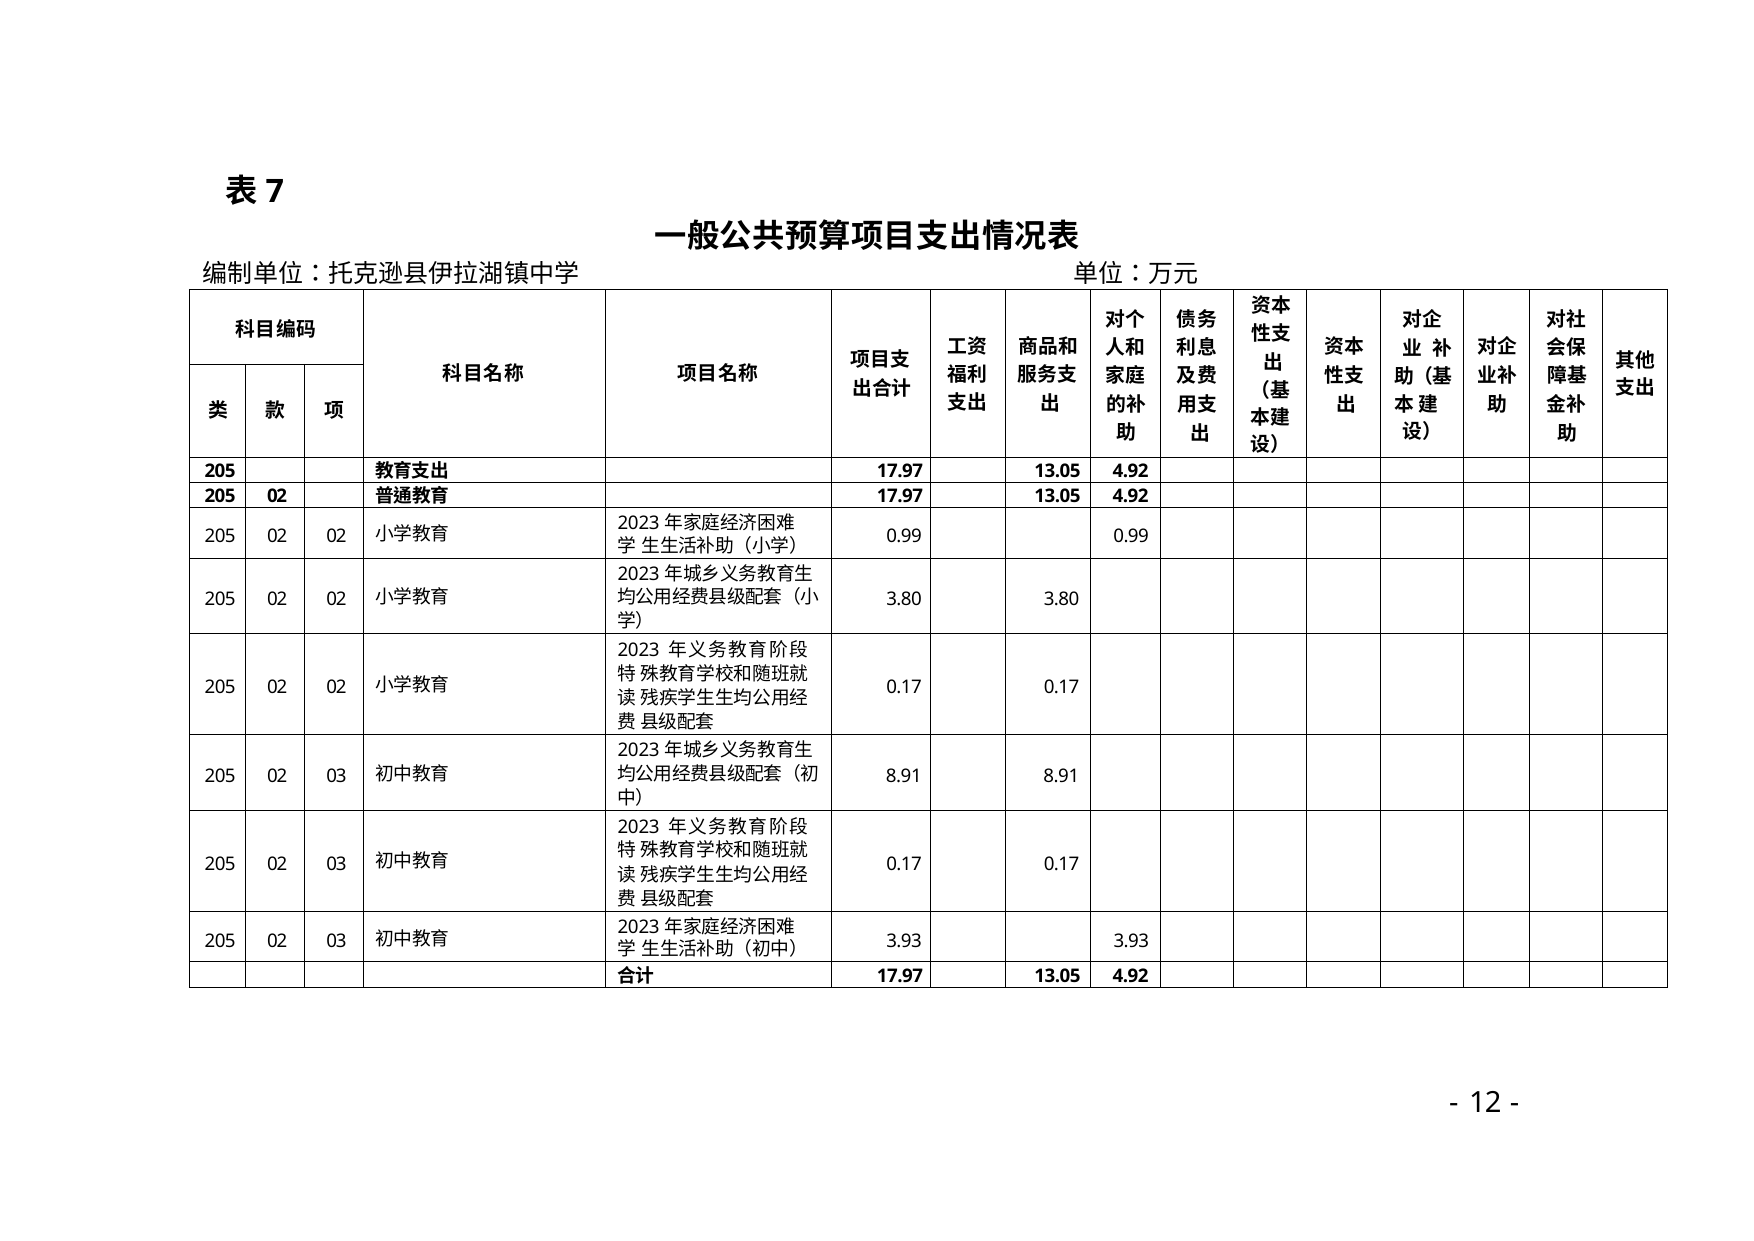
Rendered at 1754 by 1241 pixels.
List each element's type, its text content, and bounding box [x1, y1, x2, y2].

table_cell [1307, 811, 1380, 911]
table_cell 205 [190, 559, 245, 633]
table_header 科目名称 [364, 290, 605, 457]
table_cell 205 [190, 634, 245, 734]
table_cell [1006, 912, 1090, 961]
table_cell [1234, 962, 1306, 987]
table_cell 教育支出 [364, 458, 605, 482]
table_cell [1603, 508, 1667, 557]
table_cell 小学教育 [364, 559, 605, 633]
table_cell [931, 483, 1005, 507]
table_header 资本 性支 出 [1307, 290, 1380, 457]
table_cell 205 [190, 483, 245, 507]
table_cell [1530, 962, 1602, 987]
table_cell [1161, 483, 1233, 507]
table_cell [1603, 811, 1667, 911]
table_cell 17.97 [832, 962, 930, 987]
table_cell [1091, 634, 1160, 734]
table_cell 3.80 [1006, 559, 1090, 633]
table_header 对社 会保 障基 金补 助 [1530, 290, 1602, 457]
table_header 资本 性支 出 （基 本建 设） [1234, 290, 1306, 457]
table_cell [1234, 508, 1306, 557]
table_cell [1381, 508, 1463, 557]
table_cell [1464, 559, 1529, 633]
table_cell [1161, 735, 1233, 810]
table_cell 02 [246, 483, 304, 507]
table_cell 4.92 [1091, 483, 1160, 507]
table_cell [305, 962, 363, 987]
table_cell 02 [246, 634, 304, 734]
table_cell [931, 735, 1005, 810]
table_cell 02 [305, 559, 363, 633]
table_cell [1307, 483, 1380, 507]
table_cell [1234, 811, 1306, 911]
table_cell [1234, 559, 1306, 633]
table_cell 普通教育 [364, 483, 605, 507]
table_cell 款 [246, 365, 304, 457]
table_cell [931, 508, 1005, 557]
table_cell [1161, 912, 1233, 961]
table_cell [1381, 735, 1463, 810]
table_header 债务 利息 及费 用支 出 [1161, 290, 1233, 457]
table_cell [1603, 483, 1667, 507]
table_cell 03 [305, 735, 363, 810]
table_header 对个 人和 家庭 的补 助 [1091, 290, 1160, 457]
table_cell 小学教育 [364, 634, 605, 734]
table_cell [1161, 458, 1233, 482]
table_cell [246, 962, 304, 987]
table_cell [1530, 559, 1602, 633]
table_cell 02 [305, 508, 363, 557]
table_cell [190, 962, 245, 987]
table_cell 2023 年家庭经济困难学 生生活补助（小学） [606, 508, 831, 557]
table_cell [931, 458, 1005, 482]
table_cell 205 [190, 508, 245, 557]
table_cell [1464, 962, 1529, 987]
table_header 科目编码 [190, 290, 363, 364]
table_cell 13.05 [1006, 458, 1090, 482]
table_cell [931, 559, 1005, 633]
text 一般公共预算项目支出情况表 [654, 215, 1668, 255]
table_cell [1234, 735, 1306, 810]
table_cell [1381, 962, 1463, 987]
table_cell 02 [246, 912, 304, 961]
table_cell [1603, 962, 1667, 987]
table_cell [1603, 559, 1667, 633]
table_cell [1530, 508, 1602, 557]
table_header 对企 业补 助（基 本建 设） [1381, 290, 1463, 457]
table_cell [1530, 811, 1602, 911]
table_cell 8.91 [1006, 735, 1090, 810]
table_cell [1603, 912, 1667, 961]
table_cell [1603, 735, 1667, 810]
table_cell 02 [246, 735, 304, 810]
table_cell 02 [246, 811, 304, 911]
table_cell [1091, 811, 1160, 911]
table_cell 13.05 [1006, 962, 1090, 987]
table_cell 02 [305, 634, 363, 734]
table_cell 0.17 [832, 811, 930, 911]
table_cell [305, 483, 363, 507]
table_header 对企 业补 助 [1464, 290, 1529, 457]
table_cell 03 [305, 811, 363, 911]
table_cell [1234, 634, 1306, 734]
table_cell [1091, 559, 1160, 633]
table_cell [1234, 483, 1306, 507]
table_cell [1530, 735, 1602, 810]
table_cell [931, 811, 1005, 911]
table_cell [1161, 634, 1233, 734]
table_header 项目名称 [606, 290, 831, 457]
table_cell [1464, 508, 1529, 557]
table_cell [305, 458, 363, 482]
table_cell [1530, 483, 1602, 507]
table_cell 13.05 [1006, 483, 1090, 507]
table_cell 2023 年义务教育阶段特 殊教育学校和随班就读 残疾学生生均公用经费 县级配套 [606, 634, 831, 734]
table_cell [1006, 508, 1090, 557]
table_cell 205 [190, 811, 245, 911]
table_cell [1307, 735, 1380, 810]
table_cell [1381, 483, 1463, 507]
table_cell [931, 634, 1005, 734]
table_cell [1603, 458, 1667, 482]
table_cell 初中教育 [364, 912, 605, 961]
table_cell 17.97 [832, 458, 930, 482]
text 编制单位：托克逊县伊拉湖镇中学 单位：万元 [203, 259, 1668, 289]
table_cell [931, 912, 1005, 961]
table_cell 类 [190, 365, 245, 457]
table_cell [1603, 634, 1667, 734]
table_cell 3.93 [1091, 912, 1160, 961]
table_cell [364, 962, 605, 987]
table_cell [1530, 912, 1602, 961]
table_cell [1381, 912, 1463, 961]
table_cell 03 [305, 912, 363, 961]
table_cell [1234, 458, 1306, 482]
table_cell 02 [246, 508, 304, 557]
table_cell 205 [190, 458, 245, 482]
table_cell 0.17 [832, 634, 930, 734]
table_cell 205 [190, 735, 245, 810]
table_cell 2023 年义务教育阶段特 殊教育学校和随班就读 残疾学生生均公用经费 县级配套 [606, 811, 831, 911]
table_cell 合计 [606, 962, 831, 987]
table_cell [1307, 912, 1380, 961]
table_cell [1530, 458, 1602, 482]
table_cell 205 [190, 912, 245, 961]
table_cell 初中教育 [364, 735, 605, 810]
table_cell [1161, 962, 1233, 987]
table_cell [1464, 458, 1529, 482]
table_cell 项 [305, 365, 363, 457]
table_cell [1161, 811, 1233, 911]
text 表 7 [225, 170, 1668, 211]
table_cell [246, 458, 304, 482]
table_cell [1381, 811, 1463, 911]
table_cell [1307, 559, 1380, 633]
table_header 工资 福利 支出 [931, 290, 1005, 457]
table_cell 0.99 [832, 508, 930, 557]
table_cell [1464, 483, 1529, 507]
table_cell 17.97 [832, 483, 930, 507]
table_cell [1161, 508, 1233, 557]
table_cell 0.17 [1006, 634, 1090, 734]
table_cell 0.17 [1006, 811, 1090, 911]
table_cell [1464, 735, 1529, 810]
table_cell 8.91 [832, 735, 930, 810]
table_header 其他 支出 [1603, 290, 1667, 457]
table_cell 3.80 [832, 559, 930, 633]
table_cell [1464, 811, 1529, 911]
table_cell 2023 年城乡义务教育生 均公用经费县级配套（小 学） [606, 559, 831, 633]
table_cell [931, 962, 1005, 987]
table_cell [1307, 458, 1380, 482]
table_cell 0.99 [1091, 508, 1160, 557]
table_cell 2023 年家庭经济困难学 生生活补助（初中） [606, 912, 831, 961]
table_cell [1307, 634, 1380, 734]
table_cell [606, 458, 831, 482]
table_cell [606, 483, 831, 507]
table_cell 2023 年城乡义务教育生 均公用经费县级配套（初 中） [606, 735, 831, 810]
table_cell [1530, 634, 1602, 734]
table_cell [1234, 912, 1306, 961]
table_cell [1091, 735, 1160, 810]
table_cell [1464, 912, 1529, 961]
table_cell 02 [246, 559, 304, 633]
table_cell 3.93 [832, 912, 930, 961]
table_header 商品和 服务支 出 [1006, 290, 1090, 457]
table_cell [1381, 634, 1463, 734]
table_cell [1464, 634, 1529, 734]
table_cell [1307, 508, 1380, 557]
table_cell [1381, 458, 1463, 482]
table_cell [1307, 962, 1380, 987]
table_cell 初中教育 [364, 811, 605, 911]
table_cell 4.92 [1091, 458, 1160, 482]
table_cell 小学教育 [364, 508, 605, 557]
table_header 项目支 出合计 [832, 290, 930, 457]
table_cell [1381, 559, 1463, 633]
table_cell 4.92 [1091, 962, 1160, 987]
table_cell [1161, 559, 1233, 633]
